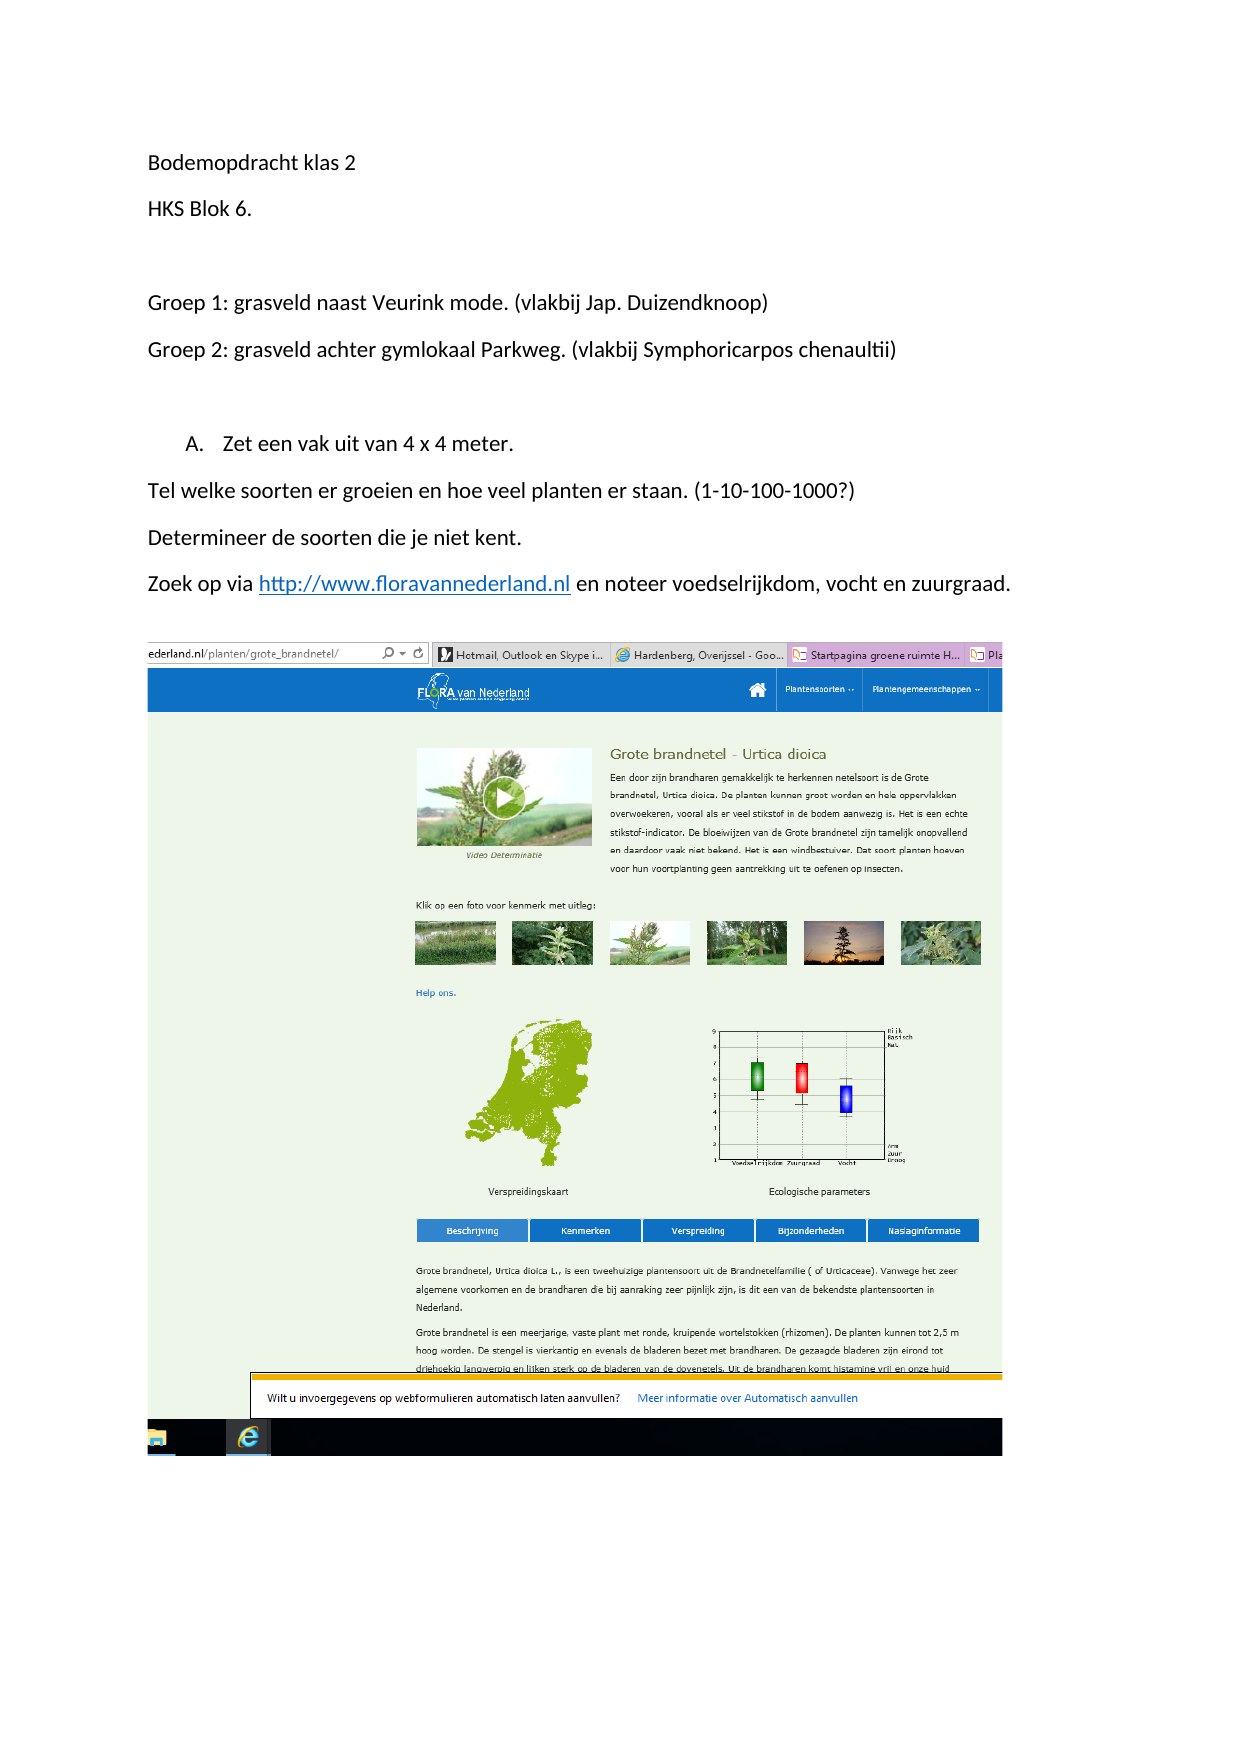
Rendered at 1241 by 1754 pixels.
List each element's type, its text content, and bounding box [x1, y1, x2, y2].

text Determineer de soorten die je niet kent. [148, 523, 1093, 551]
text Groep 2: grasveld achter gymlokaal Parkweg. (vlakbij Symphoricarpos chenaultii) [148, 335, 1093, 363]
text Tel welke soorten er groeien en hoe veel planten er staan. (1-10-100-1000?) [148, 476, 1093, 504]
text Zoek op via http://www.floravannederland.nl en noteer voedselrijkdom, vocht en zuurgraad. [148, 569, 1093, 597]
text Groep 1: grasveld naast Veurink mode. (vlakbij Jap. Duizendknoop) [148, 288, 1093, 316]
text HKS Blok 6. [148, 194, 1093, 222]
picture [147, 616, 1003, 1548]
list Zet een vak uit van 4 x 4 meter. [185, 429, 1093, 457]
text Bodemopdracht klas 2 [148, 148, 1093, 176]
